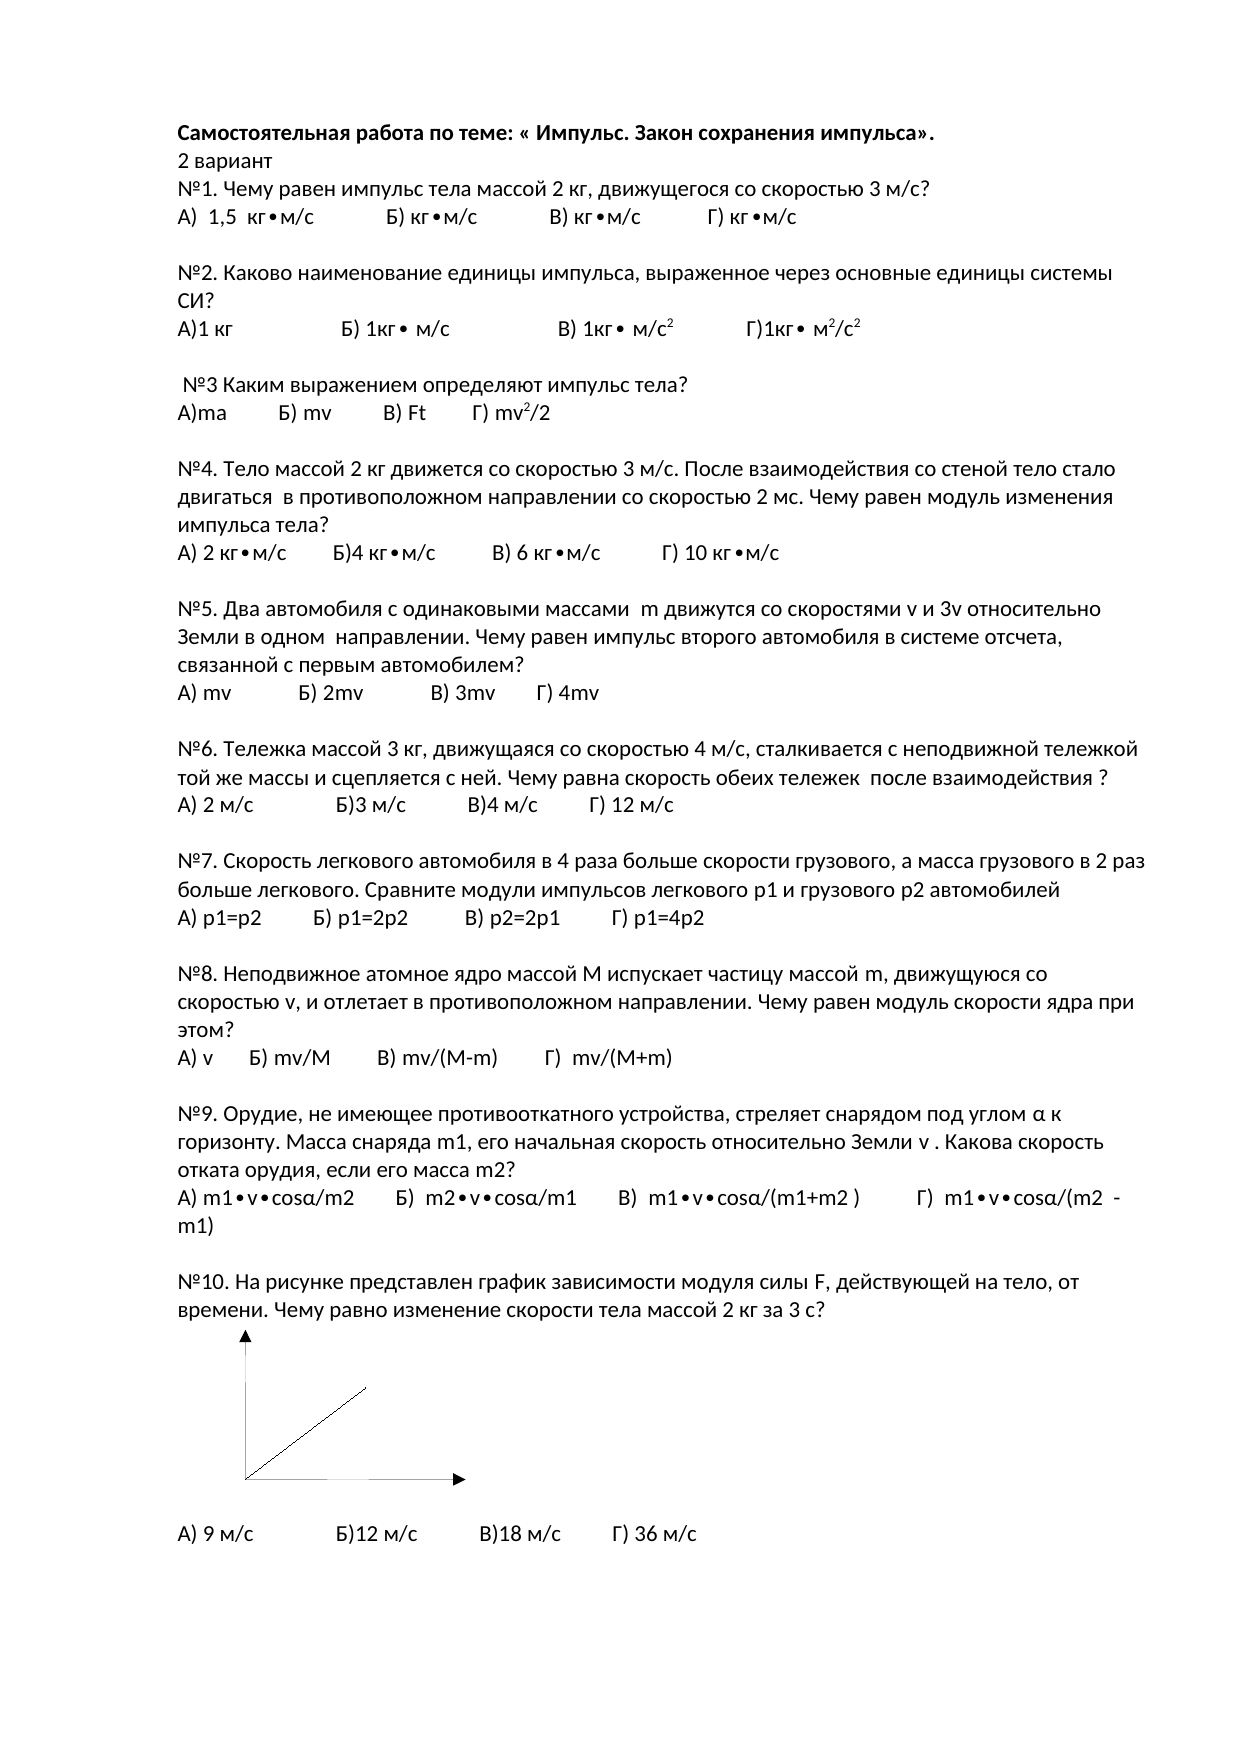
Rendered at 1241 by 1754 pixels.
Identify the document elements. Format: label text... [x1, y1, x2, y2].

text №4. Тело массой 2 кг движется со скоростью 3 м/с. После взаимодействия со стеной тело стало двигаться в противоположном направлении со скоростью 2 мс. Чему равен модуль изменения импульса тела? [177, 454, 1152, 538]
text №6. Тележка массой 3 кг, движущаяся со скоростью 4 м/с, сталкивается с неподвижной тележкой той же массы и сцепляется с ней. Чему равна скорость обеих тележек после взаимодействия ? [177, 734, 1152, 791]
text А) p1=p2 Б) p1=2p2 В) p2=2p1 Г) p1=4p2 [177, 903, 1152, 931]
text №2. Каково наименование единицы импульса, выраженное через основные единицы системы СИ? [177, 258, 1152, 314]
text Самостоятельная работа по теме: « Импульс. Закон сохранения импульса». [177, 118, 1152, 146]
text №3 Каким выражением определяют импульс тела? [177, 370, 1152, 398]
text А)ma Б) mv В) Ft Г) mv2/2 [177, 398, 1152, 426]
text А) v Б) mv/M В) mv/(M-m) Г) mv/(M+m) [177, 1043, 1152, 1071]
text А)1 кг Б) 1кг∙ м/с В) 1кг∙ м/с2 Г)1кг∙ м2/с2 [177, 314, 1152, 342]
text №9. Орудие, не имеющее противооткатного устройства, стреляет снарядом под углом α к горизонту. Масса снаряда m1, его начальная скорость относительно Земли v . Какова скорость отката орудия, если его масса m2? [177, 1099, 1152, 1183]
text А) 2 м/с Б)3 м/с В)4 м/с Г) 12 м/с [177, 791, 1152, 819]
text №10. На рисунке представлен график зависимости модуля силы F, действующей на тело, от времени. Чему равно изменение скорости тела массой 2 кг за 3 с? [177, 1267, 1152, 1323]
text №1. Чему равен импульс тела массой 2 кг, движущегося со скоростью 3 м/с? [177, 174, 1152, 202]
text А) mv Б) 2mv В) 3mv Г) 4mv [177, 678, 1152, 707]
text №5. Два автомобиля с одинаковыми массами m движутся со скоростями v и 3v относительно Земли в одном направлении. Чему равен импульс второго автомобиля в системе отсчета, связанной с первым автомобилем? [177, 594, 1152, 678]
text №7. Скорость легкового автомобиля в 4 раза больше скорости грузового, а масса грузового в 2 раз больше легкового. Сравните модули импульсов легкового p1 и грузового p2 автомобилей [177, 847, 1152, 903]
text А) 9 м/с Б)12 м/с В)18 м/с Г) 36 м/с [177, 1519, 1152, 1547]
text А) 1,5 кг∙м/с Б) кг∙м/с В) кг∙м/с Г) кг∙м/с [177, 202, 1152, 230]
text А) 2 кг∙м/с Б)4 кг∙м/с В) 6 кг∙м/с Г) 10 кг∙м/с [177, 538, 1152, 566]
text №8. Неподвижное атомное ядро массой М испускает частицу массой m, движущуюся со скоростью v, и отлетает в противоположном направлении. Чему равен модуль скорости ядра при этом? [177, 959, 1152, 1043]
text 2 вариант [177, 146, 1152, 174]
text А) m1∙v∙cosα/m2 Б) m2∙v∙cosα/m1 В) m1∙v∙cosα/(m1+m2 ) Г) m1∙v∙cosα/(m2 -m1) [177, 1183, 1152, 1239]
